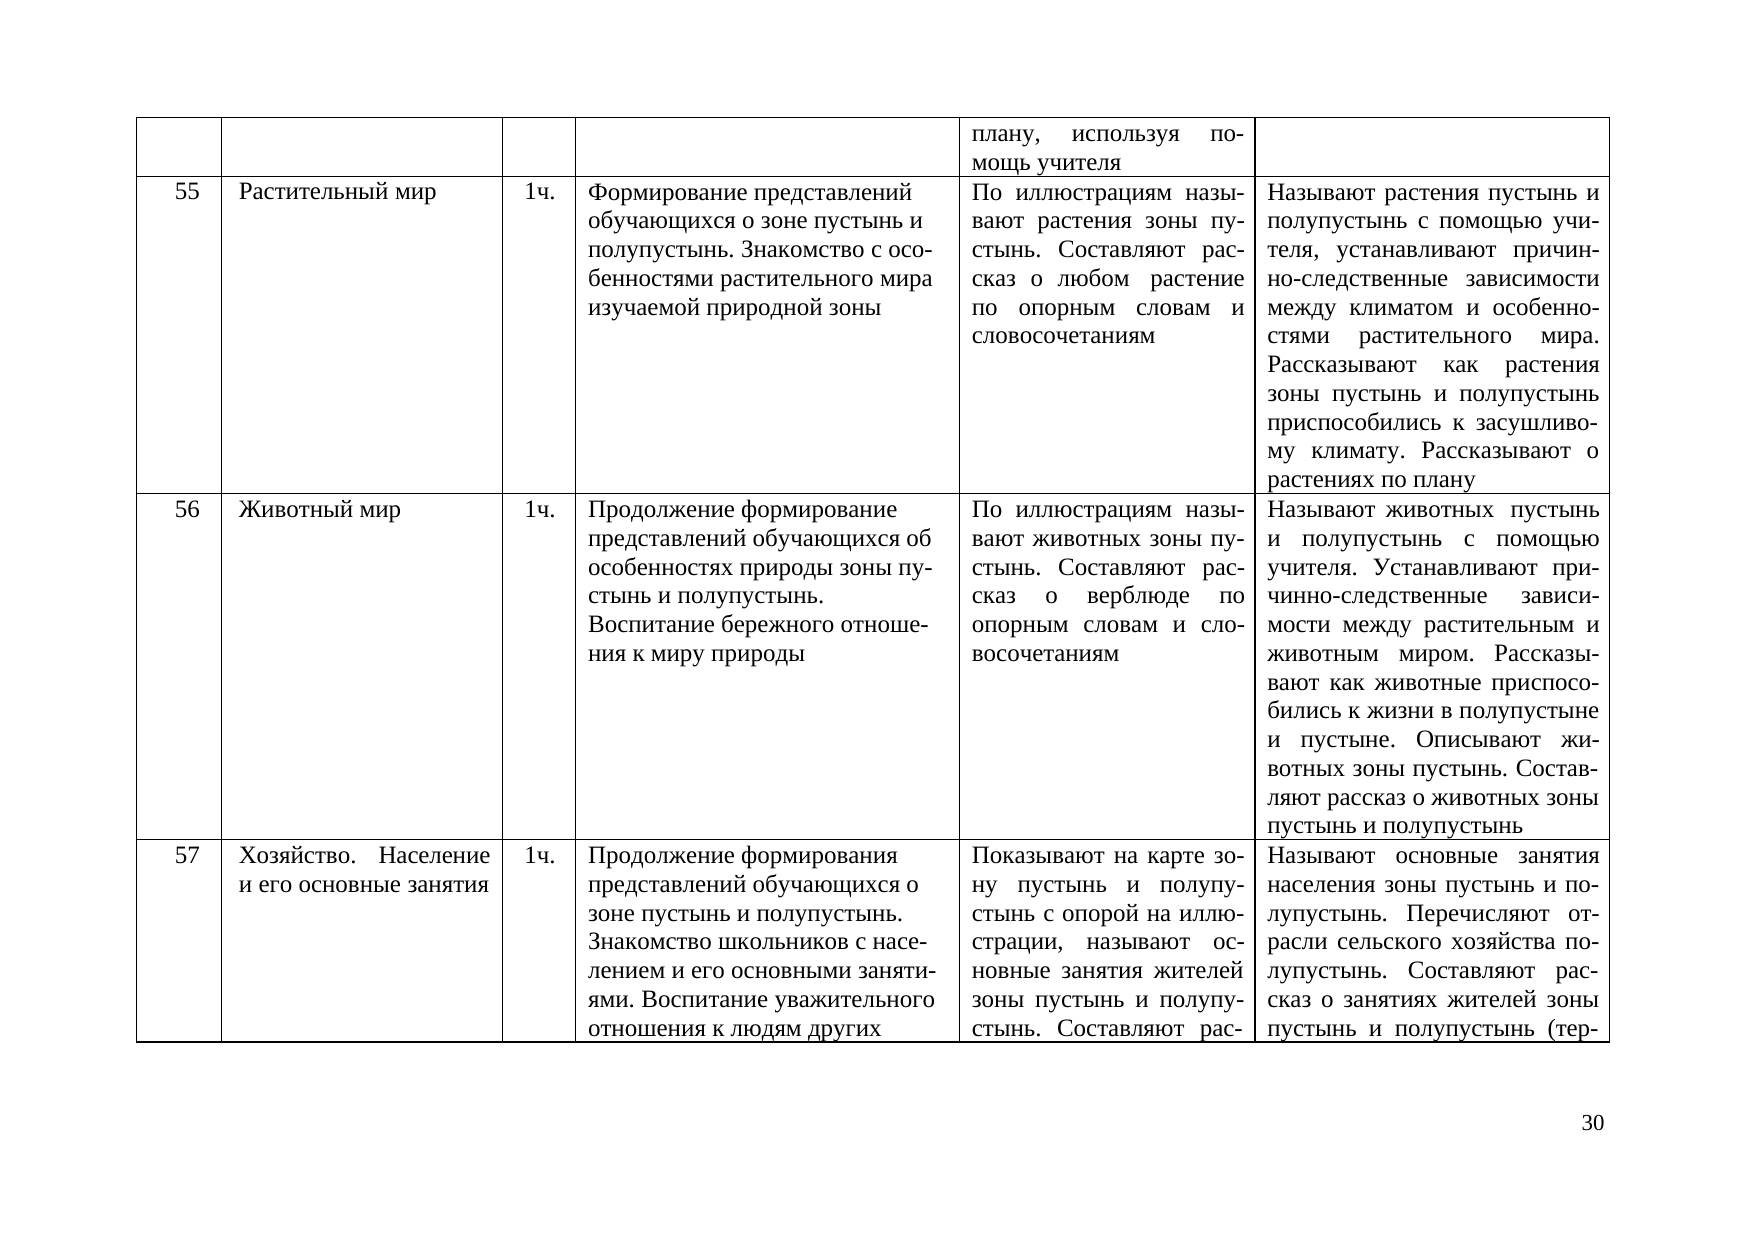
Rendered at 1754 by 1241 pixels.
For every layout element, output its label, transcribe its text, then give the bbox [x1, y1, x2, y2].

table_cell По иллюстрациям назы- вают растения зоны пу- стынь. Составляют рас- сказ о любом растение по опорным словам и словосочетаниям [960, 177, 1254, 493]
table_cell Называют основные занятия населения зоны пустынь и по- лупустынь. Перечисляют от- расли сельского хозяйства по- лупустынь. Составляют рас- сказ о занятиях жителей зоны пустынь и полупустынь (тер- [1256, 840, 1609, 1041]
table_cell 56 [137, 494, 221, 839]
table_cell По иллюстрациям назы- вают животных зоны пу- стынь. Составляют рас- сказ о верблюде по опорным словам и сло- восочетаниям [960, 494, 1254, 839]
table_header [222, 118, 502, 176]
table_cell 1ч. [503, 177, 575, 493]
table_cell Животный мир [222, 494, 502, 839]
table_cell Называют животных пустынь и полупустынь с помощью учителя. Устанавливают при- чинно-следственные зависи- мости между растительным и животным миром. Рассказы- вают как животные приспосо- бились к жизни в полупустыне и пустыне. Описывают жи- вотных зоны пустынь. Состав- ляют рассказ о животных зоны пустынь и полупустынь [1256, 494, 1609, 839]
table_cell 57 [137, 840, 221, 1041]
table_cell Продолжение формирования представлений обучающихся о зоне пустынь и полупустынь. Знакомство школьников с насе- лением и его основными заняти- ями. Воспитание уважительного отношения к людям других [576, 840, 959, 1041]
table_header [137, 118, 221, 176]
table_cell Показывают на карте зо- ну пустынь и полупу- стынь с опорой на иллю- страции, называют ос- новные занятия жителей зоны пустынь и полупу- стынь. Составляют рас- [960, 840, 1254, 1041]
table_cell Продолжение формирование представлений обучающихся об особенностях природы зоны пу- стынь и полупустынь. Воспитание бережного отноше- ния к миру природы [576, 494, 959, 839]
table_cell 55 [137, 177, 221, 493]
table_header [503, 118, 575, 176]
table_cell 1ч. [503, 494, 575, 839]
table_header плану, используя по- мощь учителя [960, 118, 1254, 176]
table_cell 1ч. [503, 840, 575, 1041]
table_header [1256, 118, 1609, 176]
table_cell Хозяйство. Население и его основные занятия [222, 840, 502, 1041]
table_header [576, 118, 959, 176]
table_cell Формирование представлений обучающихся о зоне пустынь и полупустынь. Знакомство с осо- бенностями растительного мира изучаемой природной зоны [576, 177, 959, 493]
table_cell Растительный мир [222, 177, 502, 493]
table_cell Называют растения пустынь и полупустынь с помощью учи- теля, устанавливают причин- но-следственные зависимости между климатом и особенно- стями растительного мира. Рассказывают как растения зоны пустынь и полупустынь приспособились к засушливо- му климату. Рассказывают о растениях по плану [1256, 177, 1609, 493]
